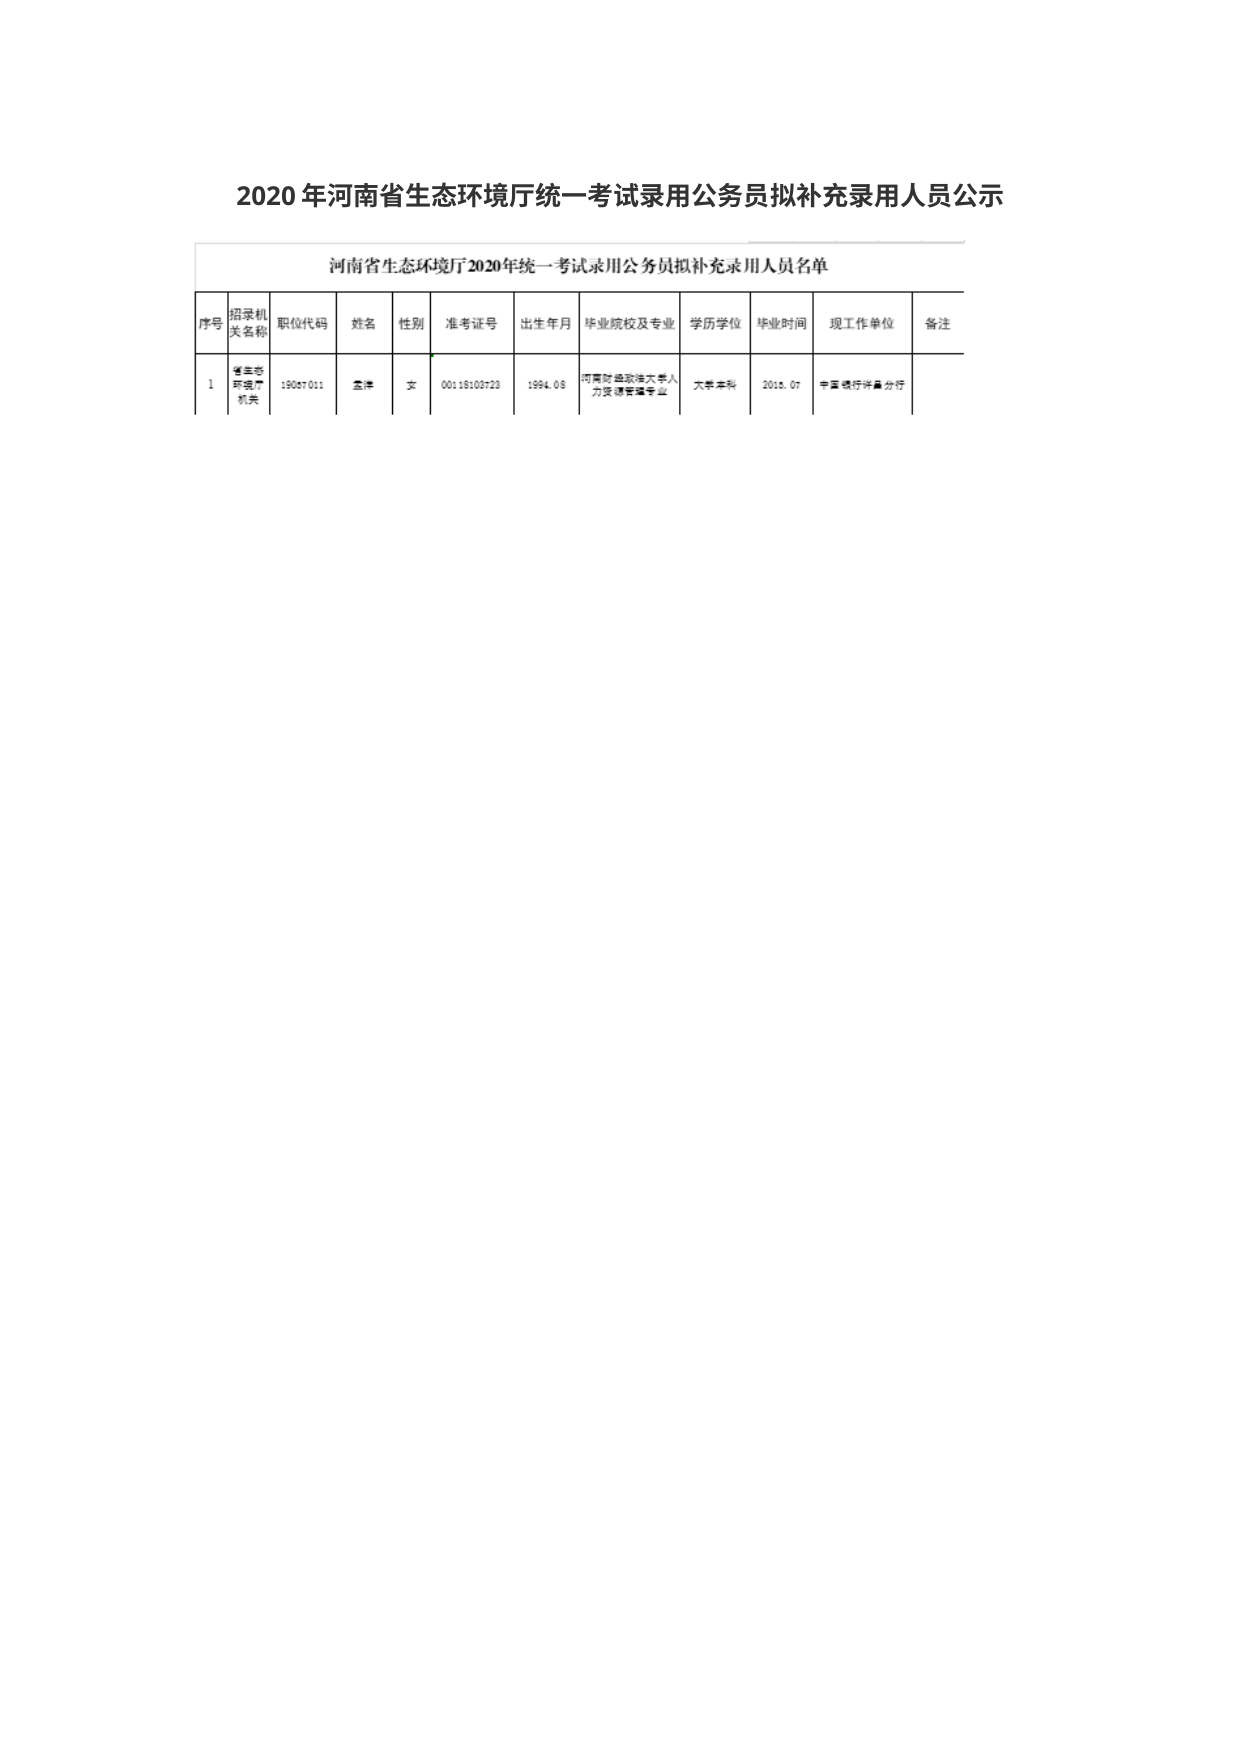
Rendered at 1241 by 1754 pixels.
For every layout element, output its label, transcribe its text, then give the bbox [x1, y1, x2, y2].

subtitle 2020年河南省生态环境厅统一考试录用公务员拟补充录用人员公示 [187, 162, 1053, 227]
picture [187, 240, 1045, 432]
